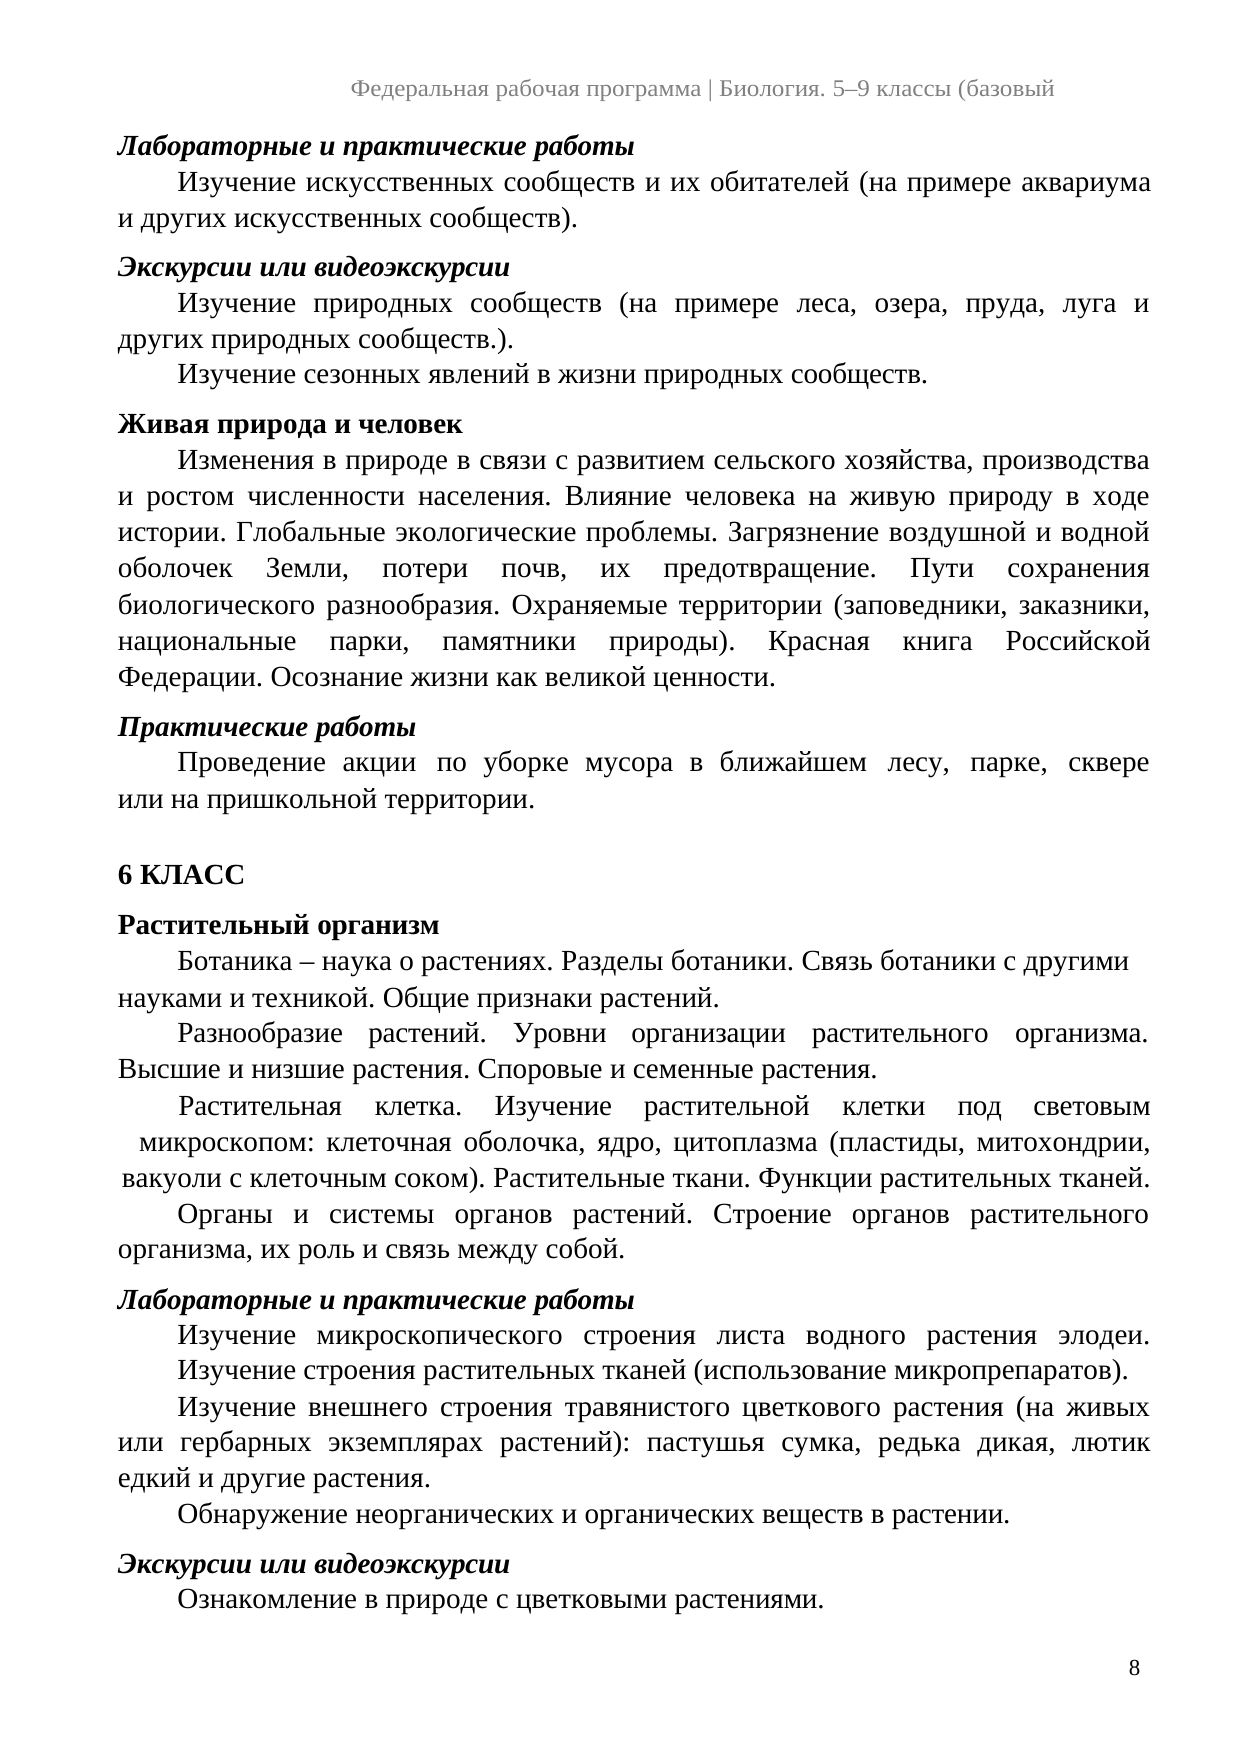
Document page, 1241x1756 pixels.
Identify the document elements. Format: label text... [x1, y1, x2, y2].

text Изучение искусственных сообществ и их обитателей (на примере аквариума и других искусственных сообществ). [118, 164, 1151, 233]
subtitle Живая природа и человек [118, 406, 1165, 440]
subtitle Растительный организм [118, 907, 1165, 940]
subtitle Экскурсии или видеоэкскурсии [118, 1546, 1165, 1580]
text Растительная клетка. Изучение растительной клетки под световым микроскопом: клеточная оболочка, ядро, цитоплазма (пластиды, митохондрии, вакуоли с клеточным соком). Растительные ткани. Функции растительных тканей. [118, 1088, 1150, 1193]
text Разнообразие растений. Уровни организации растительного организма. [177, 1017, 1165, 1049]
text Органы и системы органов растений. Строение органов растительного организма, их роль и связь между собой. [118, 1196, 1150, 1265]
text Высшие и низшие растения. Споровые и семенные растения. [118, 1052, 1165, 1085]
subtitle Лабораторные и практические работы [118, 1282, 1165, 1315]
subtitle Практические работы [118, 709, 1165, 742]
text Проведение акции по уборке мусора в ближайшем лесу, парке, сквере или на пришкольной территории. [118, 744, 1150, 814]
text Изучение природных сообществ (на примере леса, озера, пруда, луга и других природных сообществ.). [118, 285, 1150, 354]
text Изучение внешнего строения травянистого цветкового растения (на живых или гербарных экземплярах растений): пастушья сумка, редька дикая, лютик едкий и другие растения. [118, 1389, 1151, 1493]
subtitle КЛАСС [118, 857, 1165, 891]
text Изменения в природе в связи с развитием сельского хозяйства, производства и ростом численности населения. Влияние человека на живую природу в ходе истории. Глобальные экологические проблемы. Загрязнение воздушной и водной оболочек Земли, потери почв, их предотвращение. Пути сохранения биологического разнообразия. Охраняемые территории (заповедники, заказники, национальные парки, памятники природы). Красная книга Российской Федерации. Осознание жизни как великой ценности. [118, 442, 1151, 693]
text Ботаника – наука о растениях. Разделы ботаники. Связь ботаники с другими науками и техникой. Общие признаки растений. [118, 943, 1165, 1013]
text Изучение сезонных явлений в жизни природных сообществ. [177, 357, 1165, 390]
text Ознакомление в природе с цветковыми растениями. [177, 1582, 1165, 1615]
subtitle Экскурсии или видеоэкскурсии [118, 249, 1165, 283]
text Обнаружение неорганических и органических веществ в растении. [177, 1496, 1165, 1529]
text Изучение микроскопического строения листа водного растения элодеи. Изучение строения растительных тканей (использование микропрепаратов). [177, 1317, 1151, 1386]
subtitle Лабораторные и практические работы [118, 128, 1165, 162]
